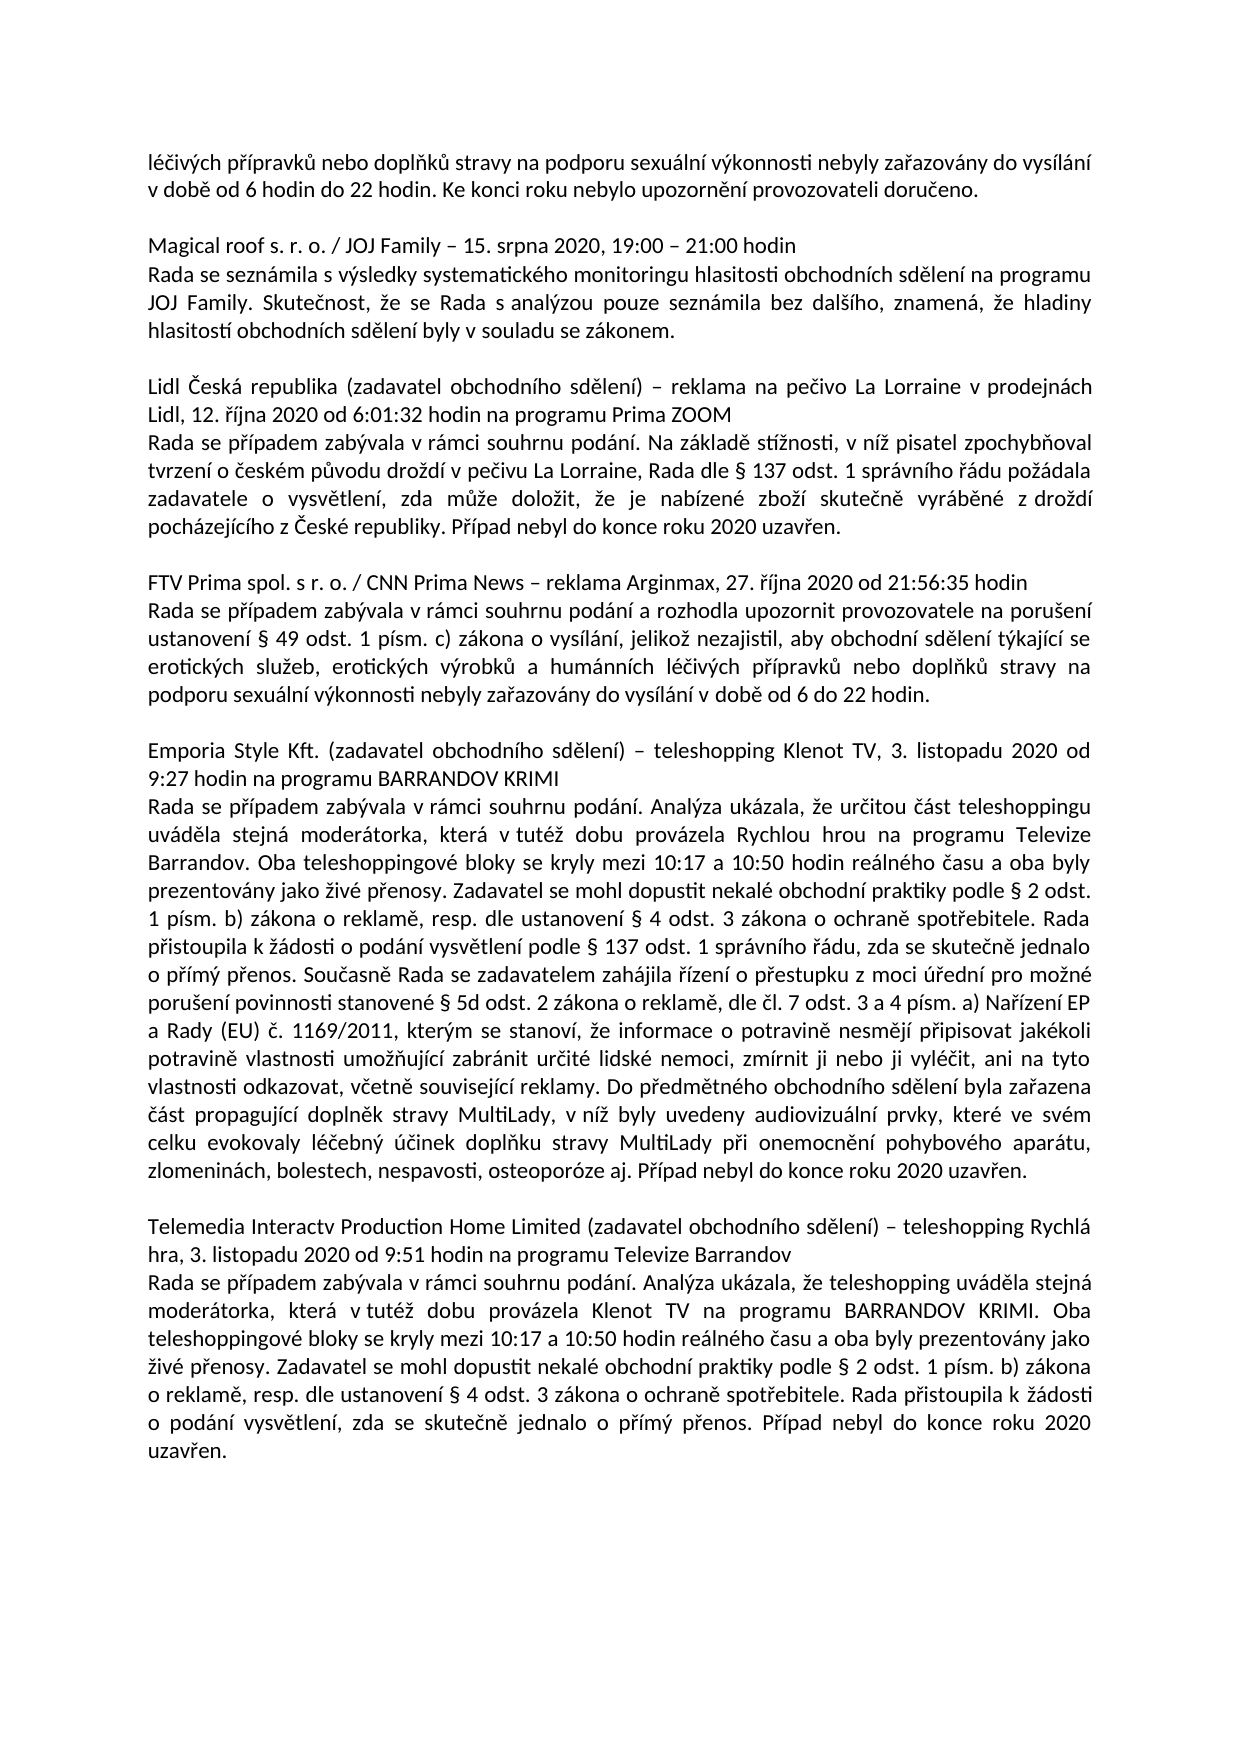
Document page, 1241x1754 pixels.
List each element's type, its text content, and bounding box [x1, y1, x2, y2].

text Telemedia Interactv Production Home Limited (zadavatel obchodního sdělení) – teleshopping Rychlá hra, 3. listopadu 2020 od 9:51 hodin na programu Televize Barrandov [148, 1212, 1093, 1268]
text Rada se případem zabývala v rámci souhrnu podání. Analýza ukázala, že teleshopping uváděla stejná moderátorka, která v tutéž dobu provázela Klenot TV na programu BARRANDOV KRIMI. Oba teleshoppingové bloky se kryly mezi 10:17 a 10:50 hodin reálného času a oba byly prezentovány jako živé přenosy. Zadavatel se mohl dopustit nekalé obchodní praktiky podle § 2 odst. 1 písm. b) zákona o reklamě, resp. dle ustanovení § 4 odst. 3 zákona o ochraně spotřebitele. Rada přistoupila k žádosti o podání vysvětlení, zda se skutečně jednalo o přímý přenos. Případ nebyl do konce roku 2020 uzavřen. [148, 1268, 1093, 1464]
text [148, 148, 1093, 204]
text Rada se případem zabývala v rámci souhrnu podání a rozhodla upozornit provozovatele na porušení ustanovení § 49 odst. 1 písm. c) zákona o vysílání, jelikož nezajistil, aby obchodní sdělení týkající se erotických služeb, erotických výrobků a humánních léčivých přípravků nebo doplňků stravy na podporu sexuální výkonnosti nebyly zařazovány do vysílání v době od 6 do 22 hodin. [148, 596, 1093, 708]
text Rada se seznámila s výsledky systematického monitoringu hlasitosti obchodních sdělení na programu JOJ Family. Skutečnost, že se Rada s analýzou pouze seznámila bez dalšího, znamená, že hladiny hlasitostí obchodních sdělení byly v souladu se zákonem. [148, 260, 1093, 344]
text Emporia Style Kft. (zadavatel obchodního sdělení) – teleshopping Klenot TV, 3. listopadu 2020 od 9:27 hodin na programu BARRANDOV KRIMI [148, 736, 1093, 792]
text FTV Prima spol. s r. o. / CNN Prima News – reklama Arginmax, 27. října 2020 od 21:56:35 hodin [148, 568, 1093, 596]
text Rada se případem zabývala v rámci souhrnu podání. Na základě stížnosti, v níž pisatel zpochybňoval tvrzení o českém původu droždí v pečivu La Lorraine, Rada dle § 137 odst. 1 správního řádu požádala zadavatele o vysvětlení, zda může doložit, že je nabízené zboží skutečně vyráběné z droždí pocházejícího z České republiky. Případ nebyl do konce roku 2020 uzavřen. [148, 428, 1093, 540]
text Rada se případem zabývala v rámci souhrnu podání. Analýza ukázala, že určitou část teleshoppingu uváděla stejná moderátorka, která v tutéž dobu provázela Rychlou hrou na programu Televize Barrandov. Oba teleshoppingové bloky se kryly mezi 10:17 a 10:50 hodin reálného času a oba byly prezentovány jako živé přenosy. Zadavatel se mohl dopustit nekalé obchodní praktiky podle § 2 odst. 1 písm. b) zákona o reklamě, resp. dle ustanovení § 4 odst. 3 zákona o ochraně spotřebitele. Rada přistoupila k žádosti o podání vysvětlení podle § 137 odst. 1 správního řádu, zda se skutečně jednalo o přímý přenos. Současně Rada se zadavatelem zahájila řízení o přestupku z moci úřední pro možné porušení povinnosti stanovené § 5d odst. 2 zákona o reklamě, dle čl. 7 odst. 3 a 4 písm. a) Nařízení EP a Rady (EU) č. 1169/2011, kterým se stanoví, že informace o potravině nesmějí připisovat jakékoli potravině vlastnosti umožňující zabránit určité lidské nemoci, zmírnit ji nebo ji vyléčit, ani na tyto vlastnosti odkazovat, včetně související reklamy. Do předmětného obchodního sdělení byla zařazena část propagující doplněk stravy MultiLady, v níž byly uvedeny audiovizuální prvky, které ve svém celku evokovaly léčebný účinek doplňku stravy MultiLady při onemocnění pohybového aparátu, zlomeninách, bolestech, nespavosti, osteoporóze aj. Případ nebyl do konce roku 2020 uzavřen. [148, 792, 1093, 1184]
text Lidl Česká republika (zadavatel obchodního sdělení) – reklama na pečivo La Lorraine v prodejnách Lidl, 12. října 2020 od 6:01:32 hodin na programu Prima ZOOM [148, 372, 1093, 428]
text Magical roof s. r. o. / JOJ Family – 15. srpna 2020, 19:00 – 21:00 hodin [148, 232, 1093, 260]
